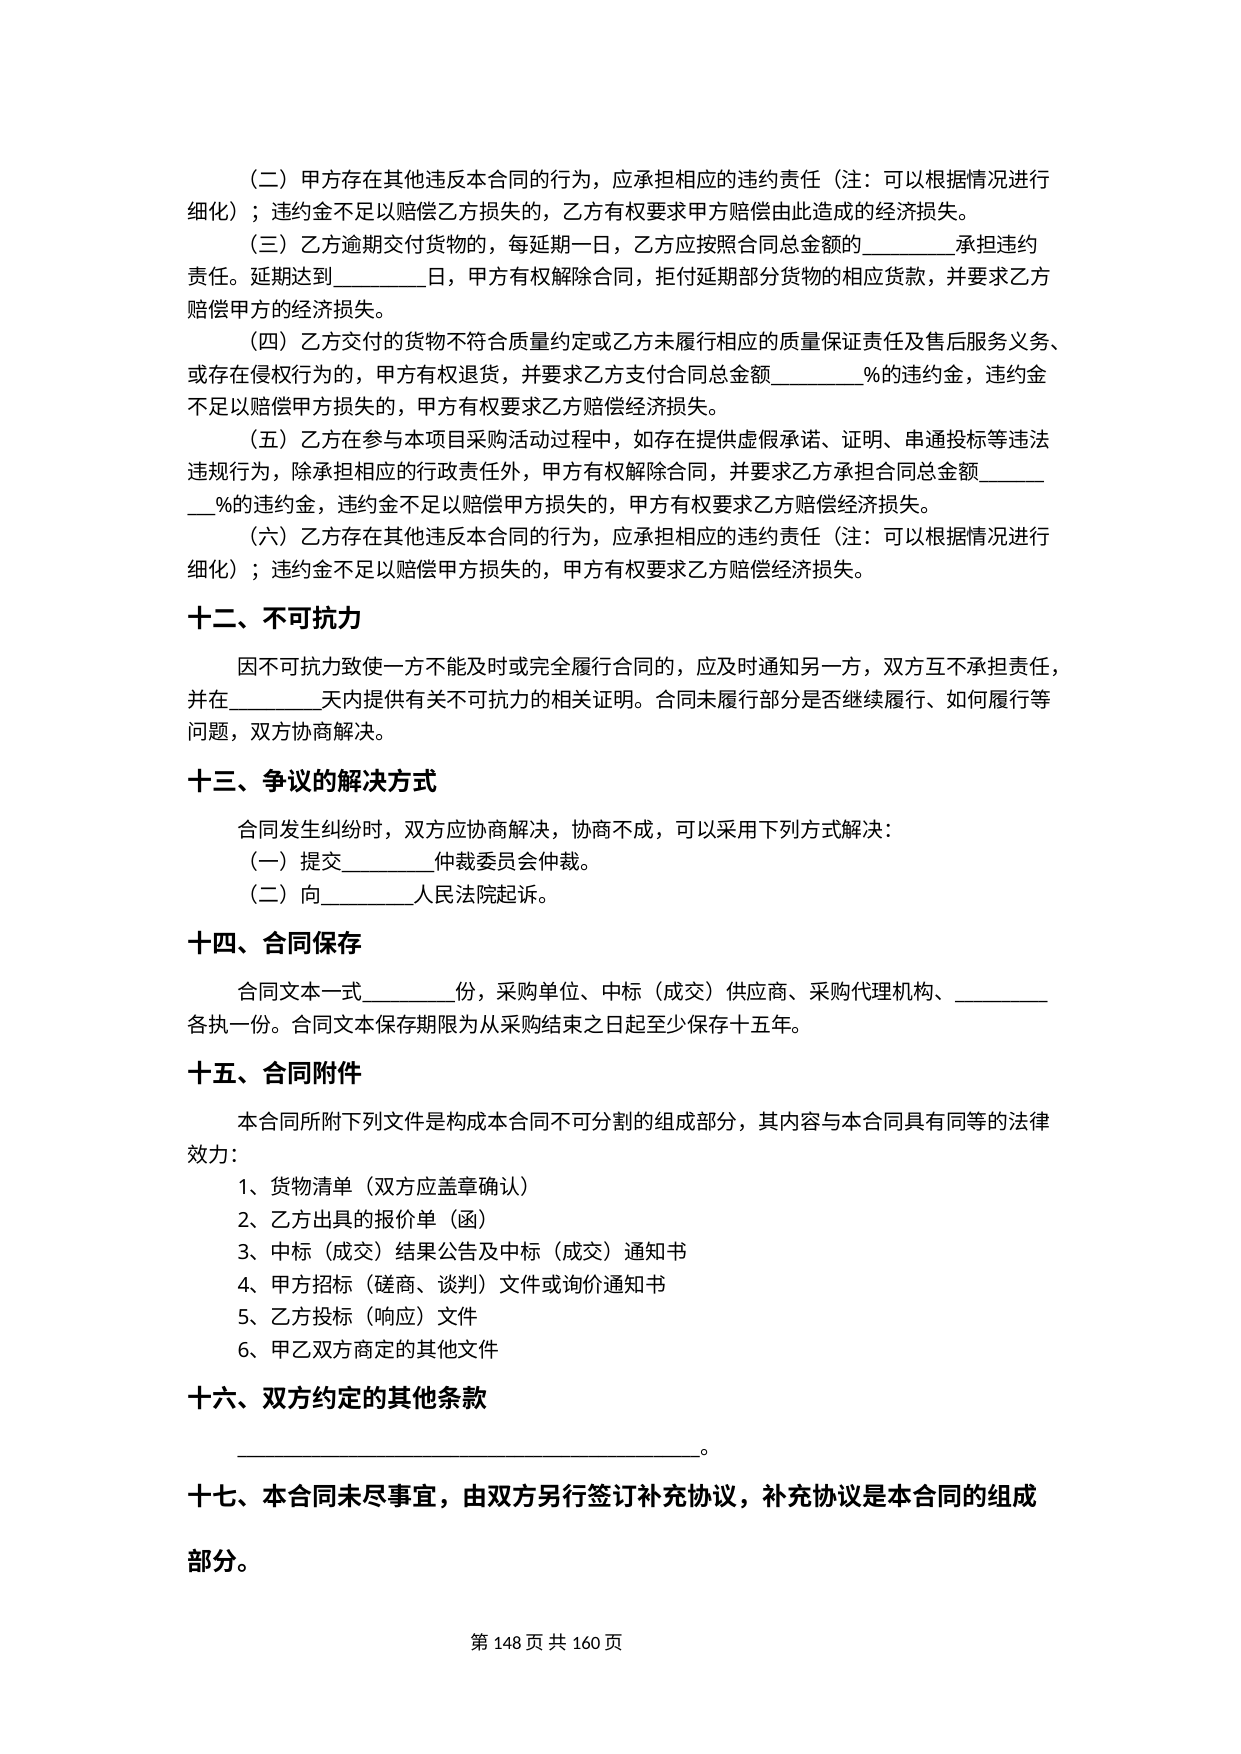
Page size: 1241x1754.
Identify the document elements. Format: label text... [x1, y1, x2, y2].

text 本合同所附下列文件是构成本合同不可分割的组成部分，其内容与本合同具有同等的法律效力： [187, 1104, 1053, 1169]
text （三）乙方逾期交付货物的，每延期一日，乙方应按照合同总金额的__________承担违约责任。延期达到__________日，甲方有权解除合同，拒付延期部分货物的相应货款，并要求乙方赔偿甲方的经济损失。 [187, 227, 1053, 324]
text 3、中标（成交）结果公告及中标（成交）通知书 [187, 1234, 1053, 1267]
text 十二、不可抗力 [187, 584, 1053, 649]
text 6、甲乙双方商定的其他文件 [187, 1332, 1053, 1364]
text （六）乙方存在其他违反本合同的行为，应承担相应的违约责任（注：可以根据情况进行细化）；违约金不足以赔偿甲方损失的，甲方有权要求乙方赔偿经济损失。 [187, 519, 1053, 584]
text 1、货物清单（双方应盖章确认） [187, 1169, 1053, 1202]
text 十六、双方约定的其他条款 [187, 1364, 1053, 1429]
text __________________________________________________。 [187, 1429, 1053, 1462]
text 4、甲方招标（磋商、谈判）文件或询价通知书 [187, 1267, 1053, 1299]
text 合同发生纠纷时，双方应协商解决，协商不成，可以采用下列方式解决： [187, 812, 1053, 844]
text 2、乙方出具的报价单（函） [187, 1202, 1053, 1234]
text 十四、合同保存 [187, 909, 1053, 974]
text 十三、争议的解决方式 [187, 747, 1053, 812]
text 5、乙方投标（响应）文件 [187, 1299, 1053, 1332]
text （一）提交__________仲裁委员会仲裁。 [187, 844, 1053, 877]
text 十七、本合同未尽事宜，由双方另行签订补充协议，补充协议是本合同的组成部分。 [187, 1462, 1053, 1592]
text 因不可抗力致使一方不能及时或完全履行合同的，应及时通知另一方，双方互不承担责任，并在__________天内提供有关不可抗力的相关证明。合同未履行部分是否继续履行、如何履行等问题，双方协商解决。 [187, 649, 1053, 747]
text （四）乙方交付的货物不符合质量约定或乙方未履行相应的质量保证责任及售后服务义务、或存在侵权行为的，甲方有权退货，并要求乙方支付合同总金额__________%的违约金，违约金不足以赔偿甲方损失的，甲方有权要求乙方赔偿经济损失。 [187, 324, 1053, 422]
text 合同文本一式__________份，采购单位、中标（成交）供应商、采购代理机构、__________各执一份。合同文本保存期限为从采购结束之日起至少保存十五年。 [187, 974, 1053, 1039]
text （二）甲方存在其他违反本合同的行为，应承担相应的违约责任（注：可以根据情况进行细化）；违约金不足以赔偿乙方损失的，乙方有权要求甲方赔偿由此造成的经济损失。 [187, 162, 1053, 227]
text （二）向__________人民法院起诉。 [187, 877, 1053, 909]
text （五）乙方在参与本项目采购活动过程中，如存在提供虚假承诺、证明、串通投标等违法违规行为，除承担相应的行政责任外，甲方有权解除合同，并要求乙方承担合同总金额__________%的违约金，违约金不足以赔偿甲方损失的，甲方有权要求乙方赔偿经济损失。 [187, 422, 1053, 519]
text 十五、合同附件 [187, 1039, 1053, 1104]
